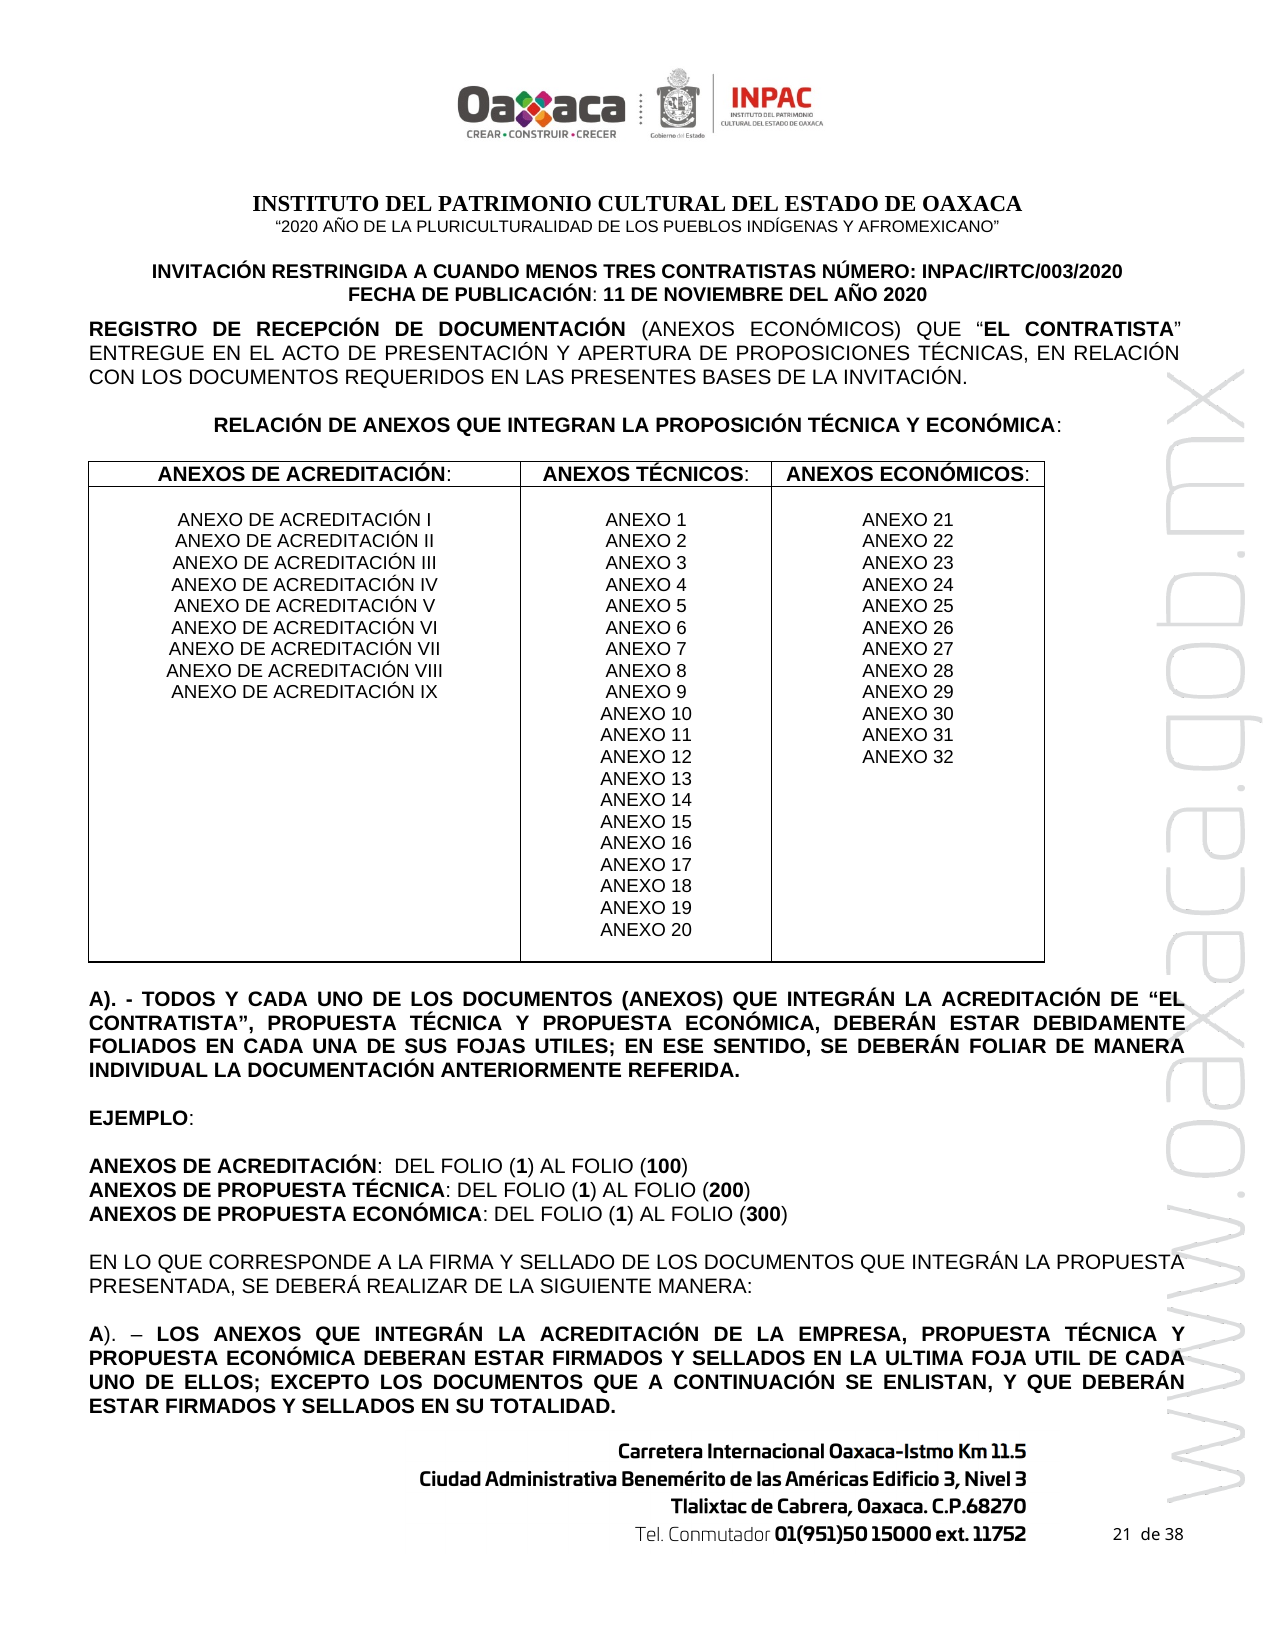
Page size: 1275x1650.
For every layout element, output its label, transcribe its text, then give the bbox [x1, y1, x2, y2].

text A). - TODOS Y CADA UNO DE LOS DOCUMENTOS (ANEXOS) QUE INTEGRÁN LA ACREDITACIÓN DE “EL CONTRATISTA”, PROPUESTA TÉCNICA Y PROPUESTA ECONÓMICA, DEBERÁN ESTAR DEBIDAMENTE FOLIADOS EN CADA UNA DE SUS FOJAS UTILES; EN ESE SENTIDO, SE DEBERÁN FOLIAR DE MANERA INDIVIDUAL LA DOCUMENTACIÓN ANTERIORMENTE REFERIDA. [89, 986, 1186, 1082]
table_header ANEXOS DE ACREDITACIÓN: [89, 462, 520, 486]
text REGISTRO DE RECEPCIÓN DE DOCUMENTACIÓN (ANEXOS ECONÓMICOS) QUE “EL CONTRATISTA” ENTREGUE EN EL ACTO DE PRESENTACIÓN Y APERTURA DE PROPOSICIONES TÉCNICAS, EN RELACIÓN CON LOS DOCUMENTOS REQUERIDOS EN LAS PRESENTES BASES DE LA INVITACIÓN. [89, 317, 1181, 389]
table_cell ANEXO 1 ANEXO 2 ANEXO 3 ANEXO 4 ANEXO 5 ANEXO 6 ANEXO 7 ANEXO 8 ANEXO 9 ANEXO 10 ANEXO 11 ANEXO 12 ANEXO 13 ANEXO 14 ANEXO 15 ANEXO 16 ANEXO 17 ANEXO 18 ANEXO 19 ANEXO 20 [521, 487, 771, 961]
table_cell ANEXO DE ACREDITACIÓN I ANEXO DE ACREDITACIÓN II ANEXO DE ACREDITACIÓN III ANEXO DE ACREDITACIÓN IV ANEXO DE ACREDITACIÓN V ANEXO DE ACREDITACIÓN VI ANEXO DE ACREDITACIÓN VII ANEXO DE ACREDITACIÓN VIII ANEXO DE ACREDITACIÓN IX [89, 487, 520, 961]
picture [443, 63, 845, 147]
table_header ANEXOS TÉCNICOS: [521, 462, 771, 486]
text EN LO QUE CORRESPONDE A LA FIRMA Y SELLADO DE LOS DOCUMENTOS QUE INTEGRÁN LA PROPUESTA PRESENTADA, SE DEBERÁ REALIZAR DE LA SIGUIENTE MANERA: [89, 1250, 1186, 1298]
picture [405, 1430, 1060, 1554]
text A). – LOS ANEXOS QUE INTEGRÁN LA ACREDITACIÓN DE LA EMPRESA, PROPUESTA TÉCNICA Y PROPUESTA ECONÓMICA DEBERAN ESTAR FIRMADOS Y SELLADOS EN LA ULTIMA FOJA UTIL DE CADA UNO DE ELLOS; EXCEPTO LOS DOCUMENTOS QUE A CONTINUACIÓN SE ENLISTAN, Y QUE DEBERÁN ESTAR FIRMADOS Y SELLADOS EN SU TOTALIDAD. [89, 1322, 1186, 1418]
table_cell ANEXO 21 ANEXO 22 ANEXO 23 ANEXO 24 ANEXO 25 ANEXO 26 ANEXO 27 ANEXO 28 ANEXO 29 ANEXO 30 ANEXO 31 ANEXO 32 [772, 487, 1044, 961]
text ANEXOS DE PROPUESTA ECONÓMICA: DEL FOLIO (1) AL FOLIO (300) [89, 1202, 1186, 1226]
text RELACIÓN DE ANEXOS QUE INTEGRAN LA PROPOSICIÓN TÉCNICA Y ECONÓMICA: [89, 413, 1186, 437]
picture [1156, 324, 1263, 1527]
text ANEXOS DE PROPUESTA TÉCNICA: DEL FOLIO (1) AL FOLIO (200) [89, 1178, 1186, 1202]
text EJEMPLO: [89, 1106, 1186, 1130]
table_header ANEXOS ECONÓMICOS: [772, 462, 1044, 486]
text ANEXOS DE ACREDITACIÓN: DEL FOLIO (1) AL FOLIO (100) [89, 1154, 1186, 1178]
